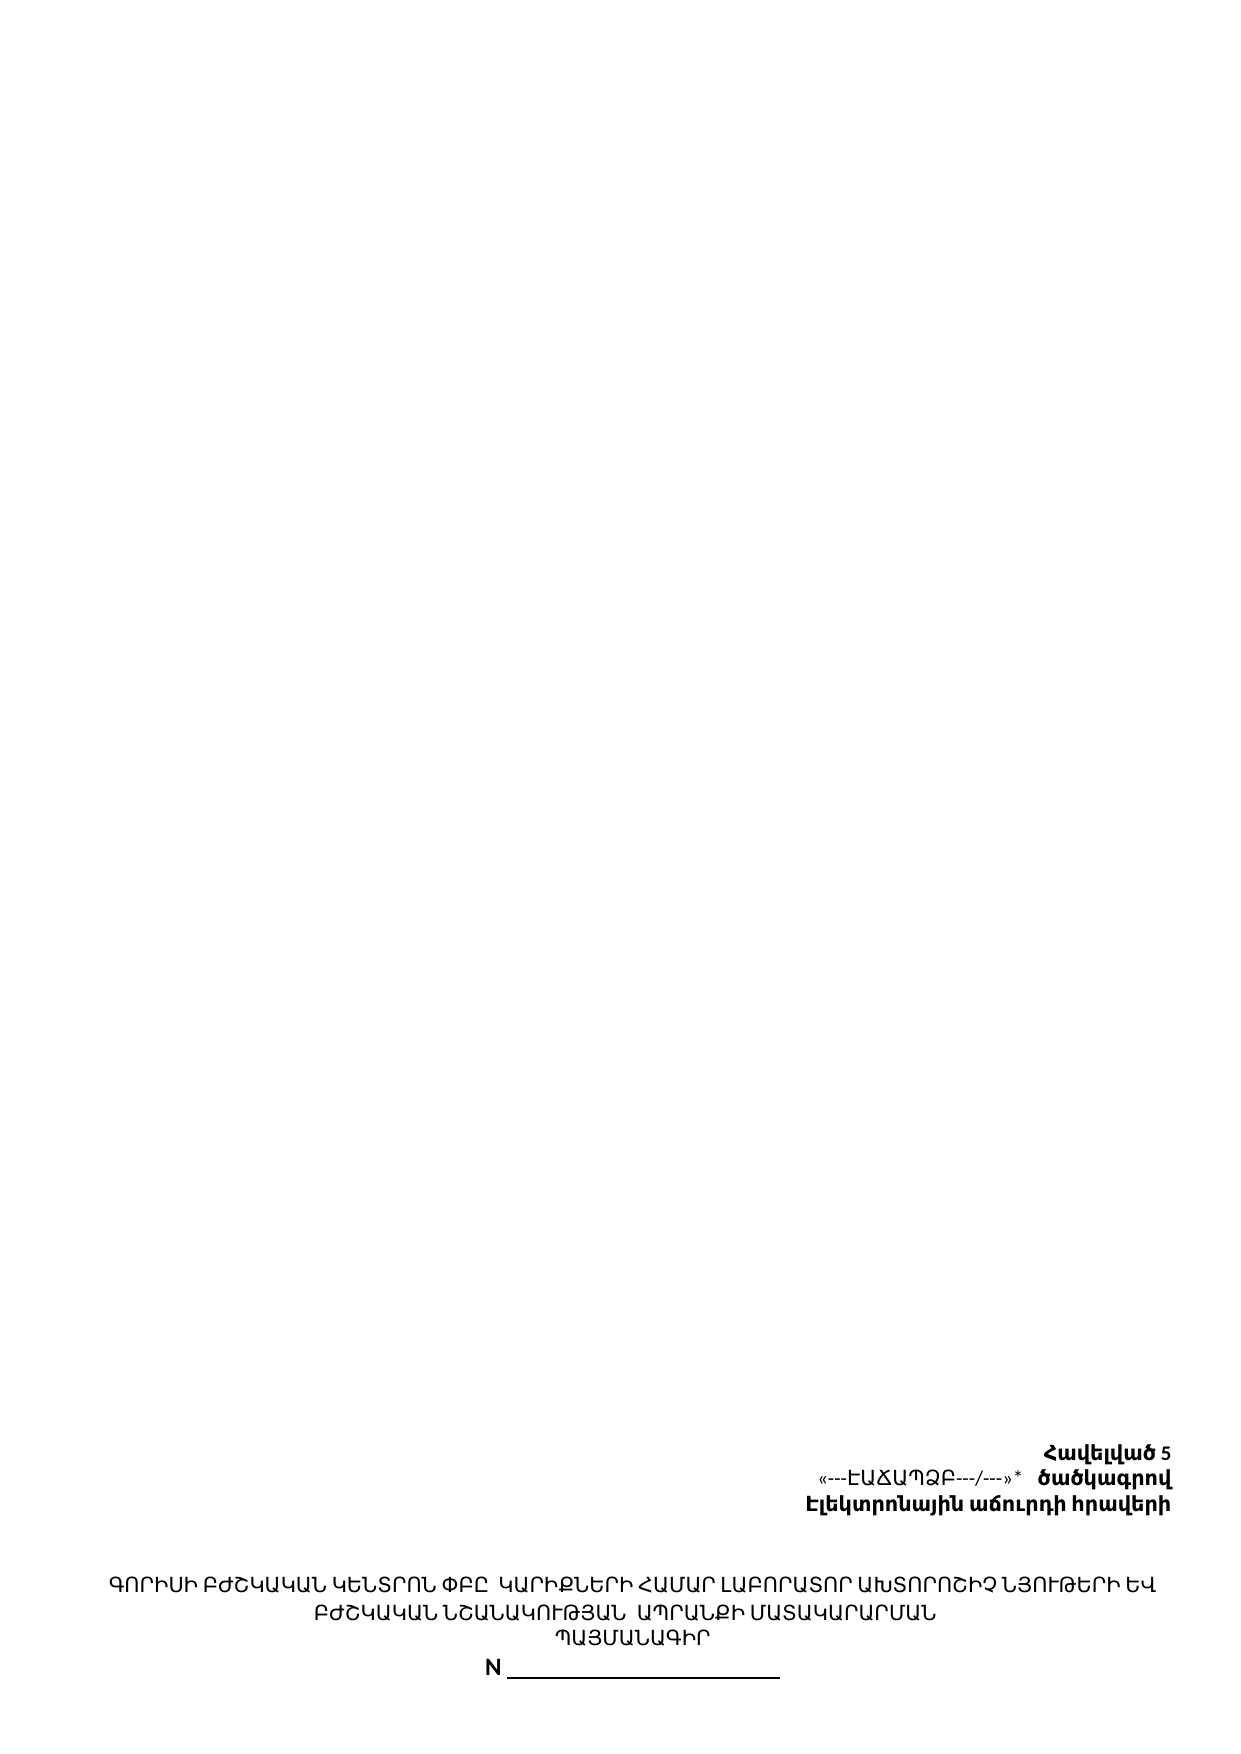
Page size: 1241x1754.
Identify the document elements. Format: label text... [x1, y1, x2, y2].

text ԳՈՐԻՍԻ ԲԺՇԿԱԿԱՆ ԿԵՆՏՐՈՆ ՓԲԸ ԿԱՐԻՔՆԵՐԻ ՀԱՄԱՐ ԼԱԲՈՐԱՏՈՐ ԱԽՏՈՐՈՇԻՉ ՆՅՈՒԹԵՐԻ ԵՎ ԲԺՇԿԱԿԱՆ ՆՇԱՆԱԿՈՒԹՅԱՆ ԱՊՐԱՆՔԻ ՄԱՏԱԿԱՐԱՐՄԱՆ [79, 1572, 1171, 1626]
text N [79, 1651, 1171, 1682]
text ՊԱՅՄԱՆԱԳԻՐ [79, 1626, 1171, 1651]
text Էլեկտրոնային աճուրդի հրավերի [94, 1491, 1171, 1516]
text Հավելված 5 [94, 1440, 1171, 1465]
text «---ԷԱՃԱՊՁԲ---/---»* ծածկագրով [94, 1465, 1171, 1491]
